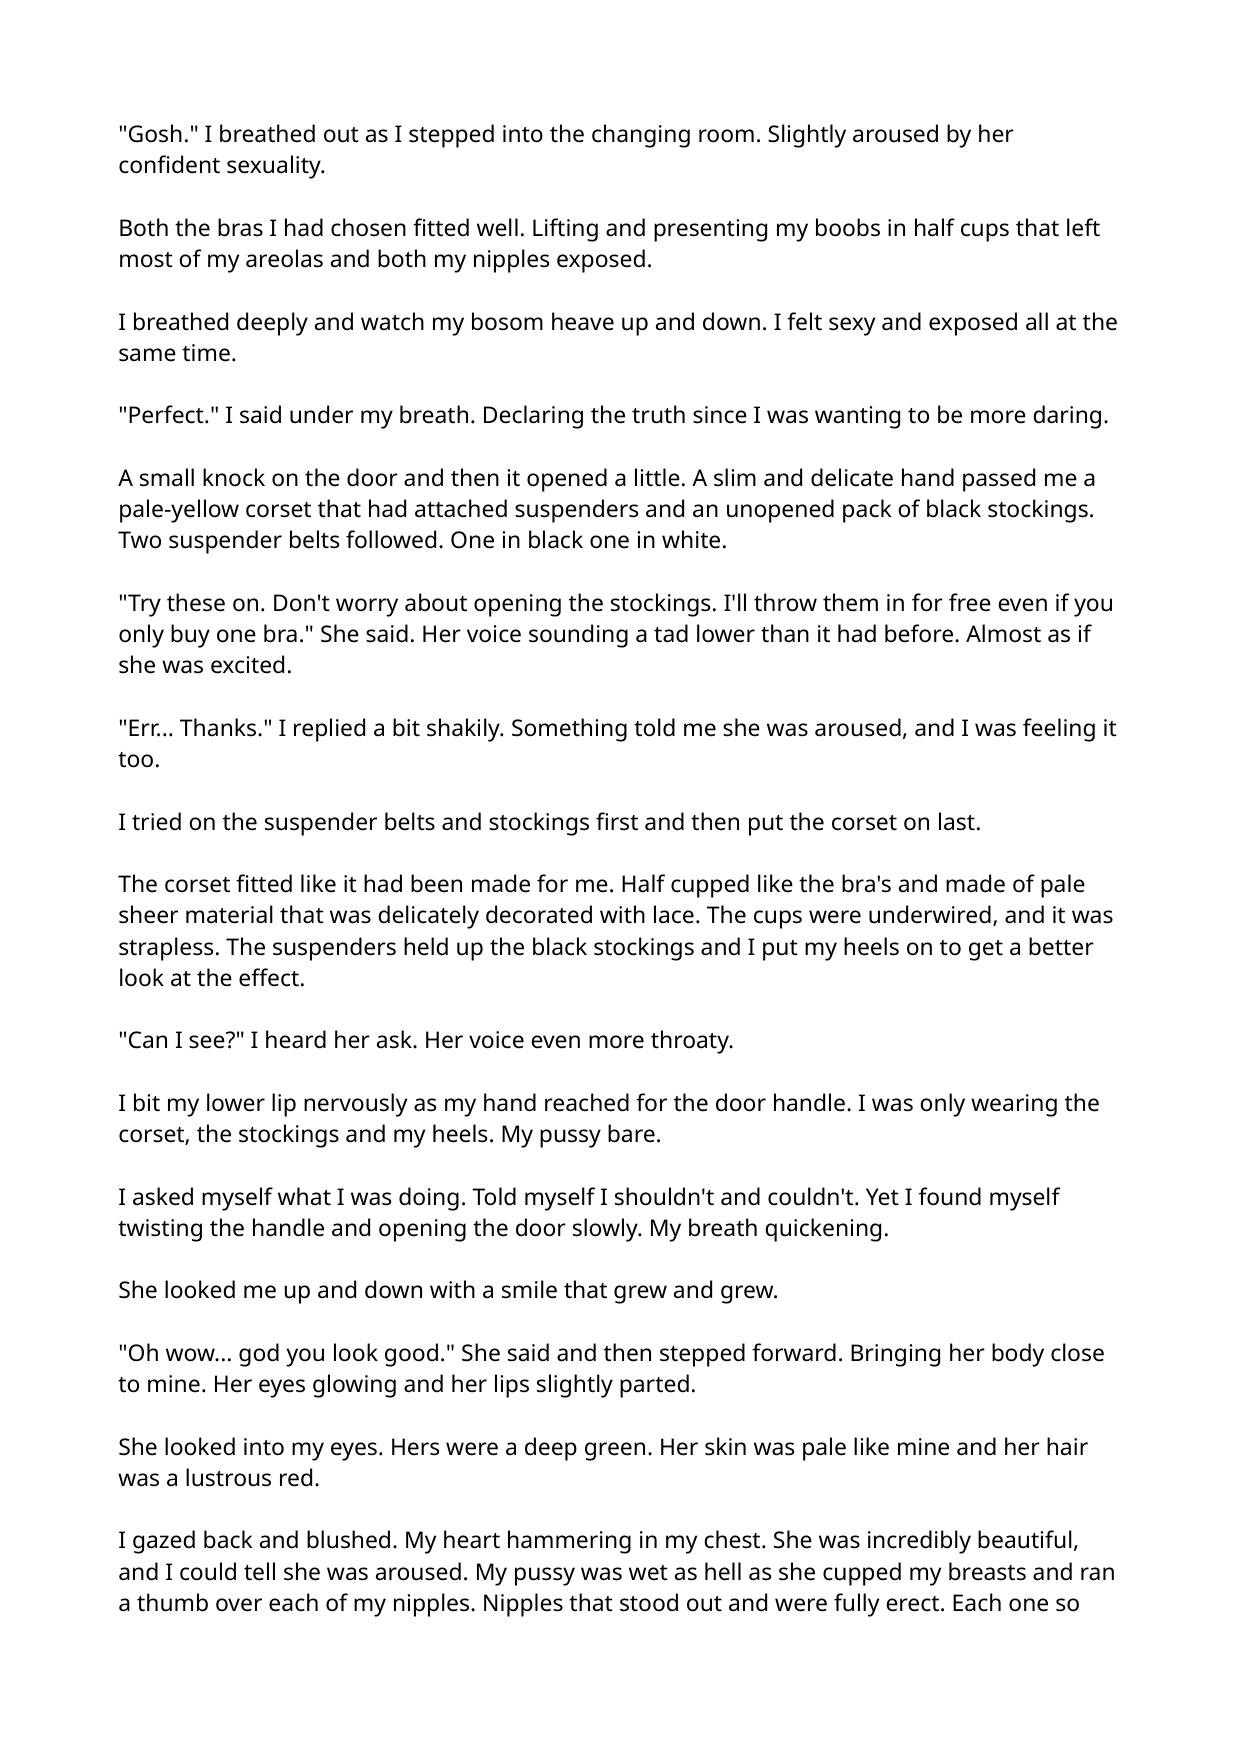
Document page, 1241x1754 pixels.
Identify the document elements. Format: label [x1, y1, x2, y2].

text [118, 118, 1122, 1618]
